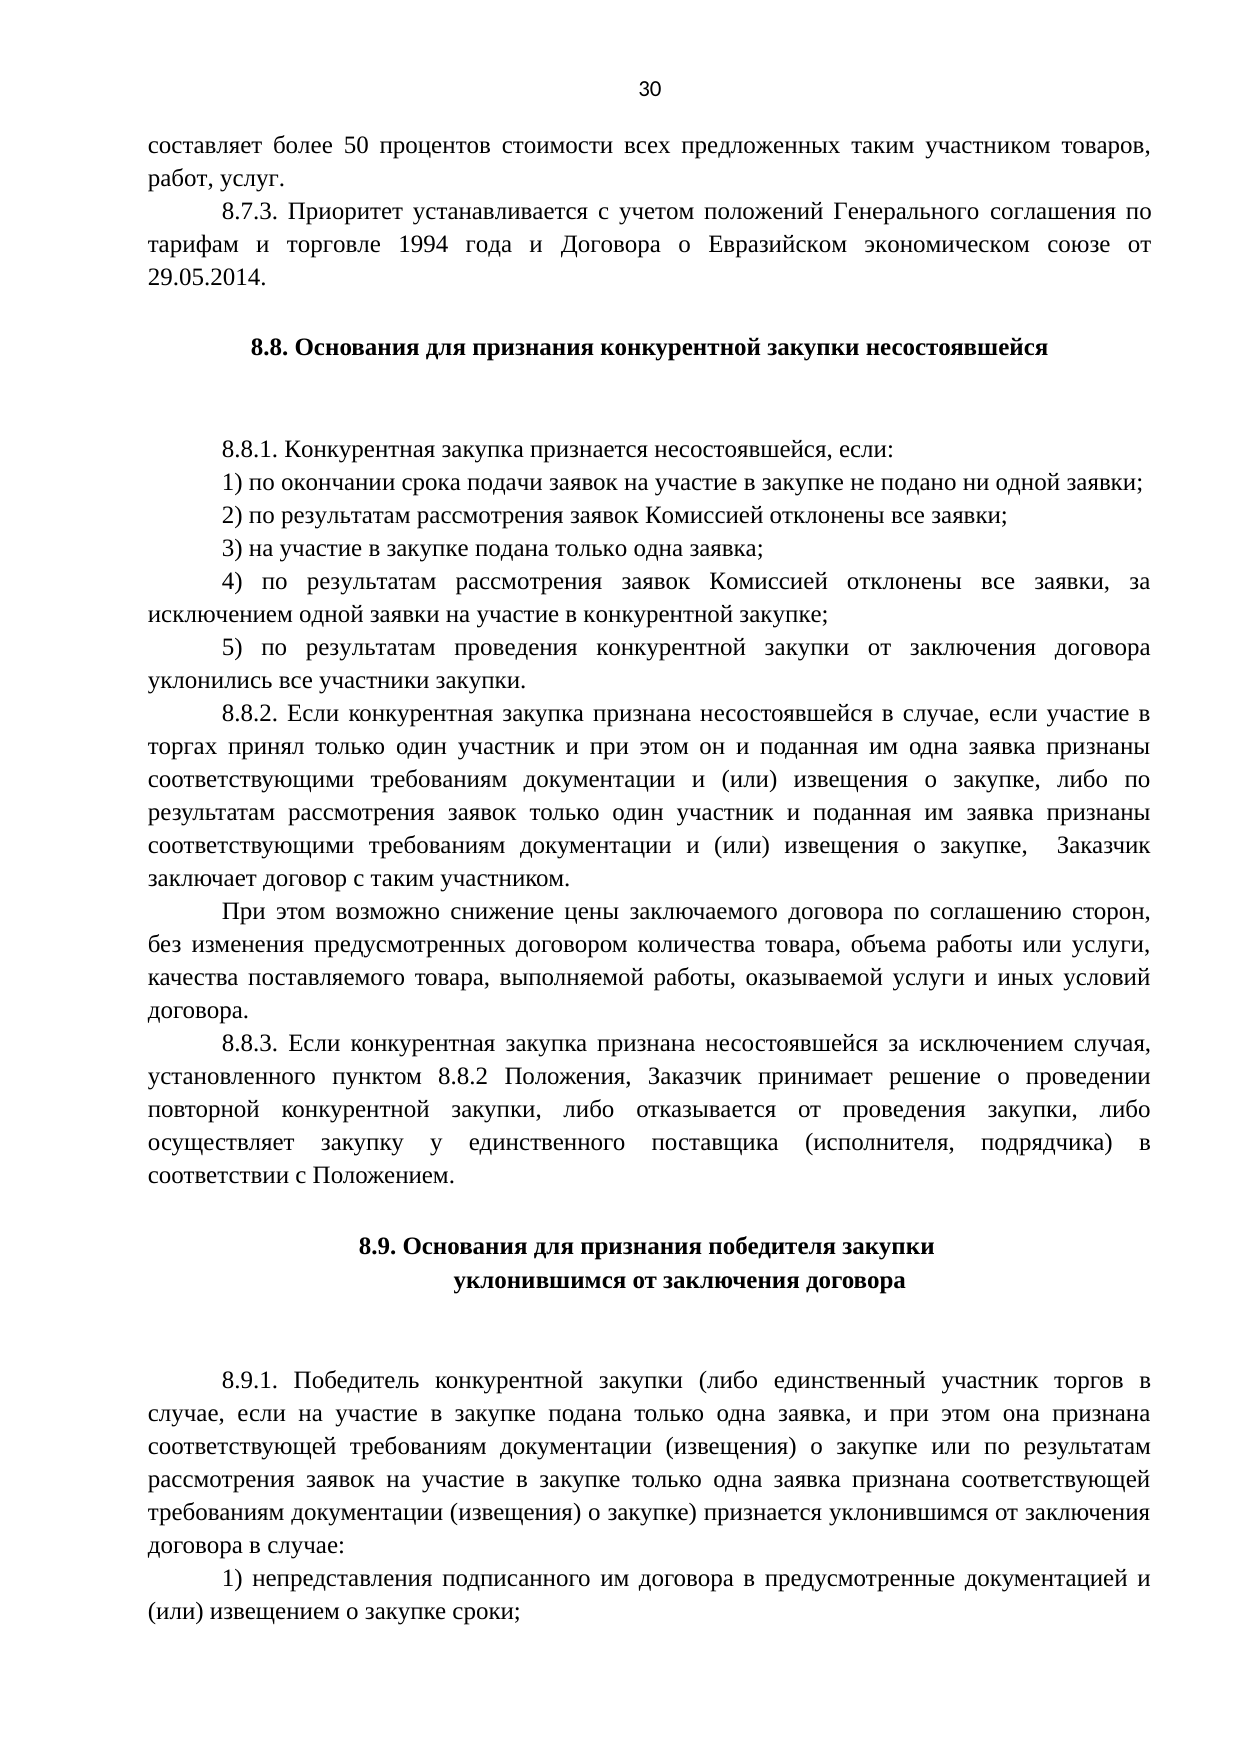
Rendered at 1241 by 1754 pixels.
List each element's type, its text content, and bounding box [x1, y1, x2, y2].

text 8.8.3. Если конкурентная закупка признана несостоявшейся за исключением случая, установленного пунктом 8.8.2 Положения, Заказчик принимает решение о проведении повторной конкурентной закупки, либо отказывается от проведения закупки, либо осуществляет закупку у единственного поставщика (исполнителя, подрядчика) в соответствии с Положением. [148, 1028, 1152, 1189]
text 3) на участие в закупке подана только одна заявка; [148, 533, 1152, 562]
subtitle 8.9. Основания для признания победителя закупки уклонившимся от заключения договора [148, 1231, 1152, 1294]
text 1) по окончании срока подачи заявок на участие в закупке не подано ни одной заявки; [148, 467, 1152, 496]
text 5) по результатам проведения конкурентной закупки от заключения договора уклонились все участники закупки. [148, 632, 1152, 694]
text 4) по результатам рассмотрения заявок Комиссией отклонены все заявки, за исключением одной заявки на участие в конкурентной закупке; [148, 566, 1152, 628]
text При этом возможно снижение цены заключаемого договора по соглашению сторон, без изменения предусмотренных договором количества товара, объема работы или услуги, качества поставляемого товара, выполняемой работы, оказываемой услуги и иных условий договора. [148, 896, 1152, 1024]
text 8.9.1. Победитель конкурентной закупки (либо единственный участник торгов в случае, если на участие в закупке подана только одна заявка, и при этом она признана соответствующей требованиям документации (извещения) о закупке или по результатам рассмотрения заявок на участие в закупке только одна заявка признана соответствующей требованиям документации (извещения) о закупке) признается уклонившимся от заключения договора в случае: [148, 1365, 1152, 1558]
subtitle 8.8. Основания для признания конкурентной закупки несостоявшейся [148, 332, 1152, 361]
text 8.8.1. Конкурентная закупка признается несостоявшейся, если: [148, 434, 1152, 463]
text 1) непредставления подписанного им договора в предусмотренные документацией и (или) извещением о закупке сроки; [148, 1563, 1152, 1624]
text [148, 130, 1152, 192]
text 8.8.2. Если конкурентная закупка признана несостоявшейся в случае, если участие в торгах принял только один участник и при этом он и поданная им одна заявка признаны соответствующими требованиям документации и (или) извещения о закупке, либо по результатам рассмотрения заявок только один участник и поданная им заявка признаны соответствующими требованиям документации и (или) извещения о закупке, Заказчик заключает договор с таким участником. [148, 698, 1152, 892]
text 8.7.3. Приоритет устанавливается с учетом положений Генерального соглашения по тарифам и торговле 1994 года и Договора о Евразийском экономическом союзе от 29.05.2014. [148, 196, 1152, 291]
text 2) по результатам рассмотрения заявок Комиссией отклонены все заявки; [148, 500, 1152, 529]
